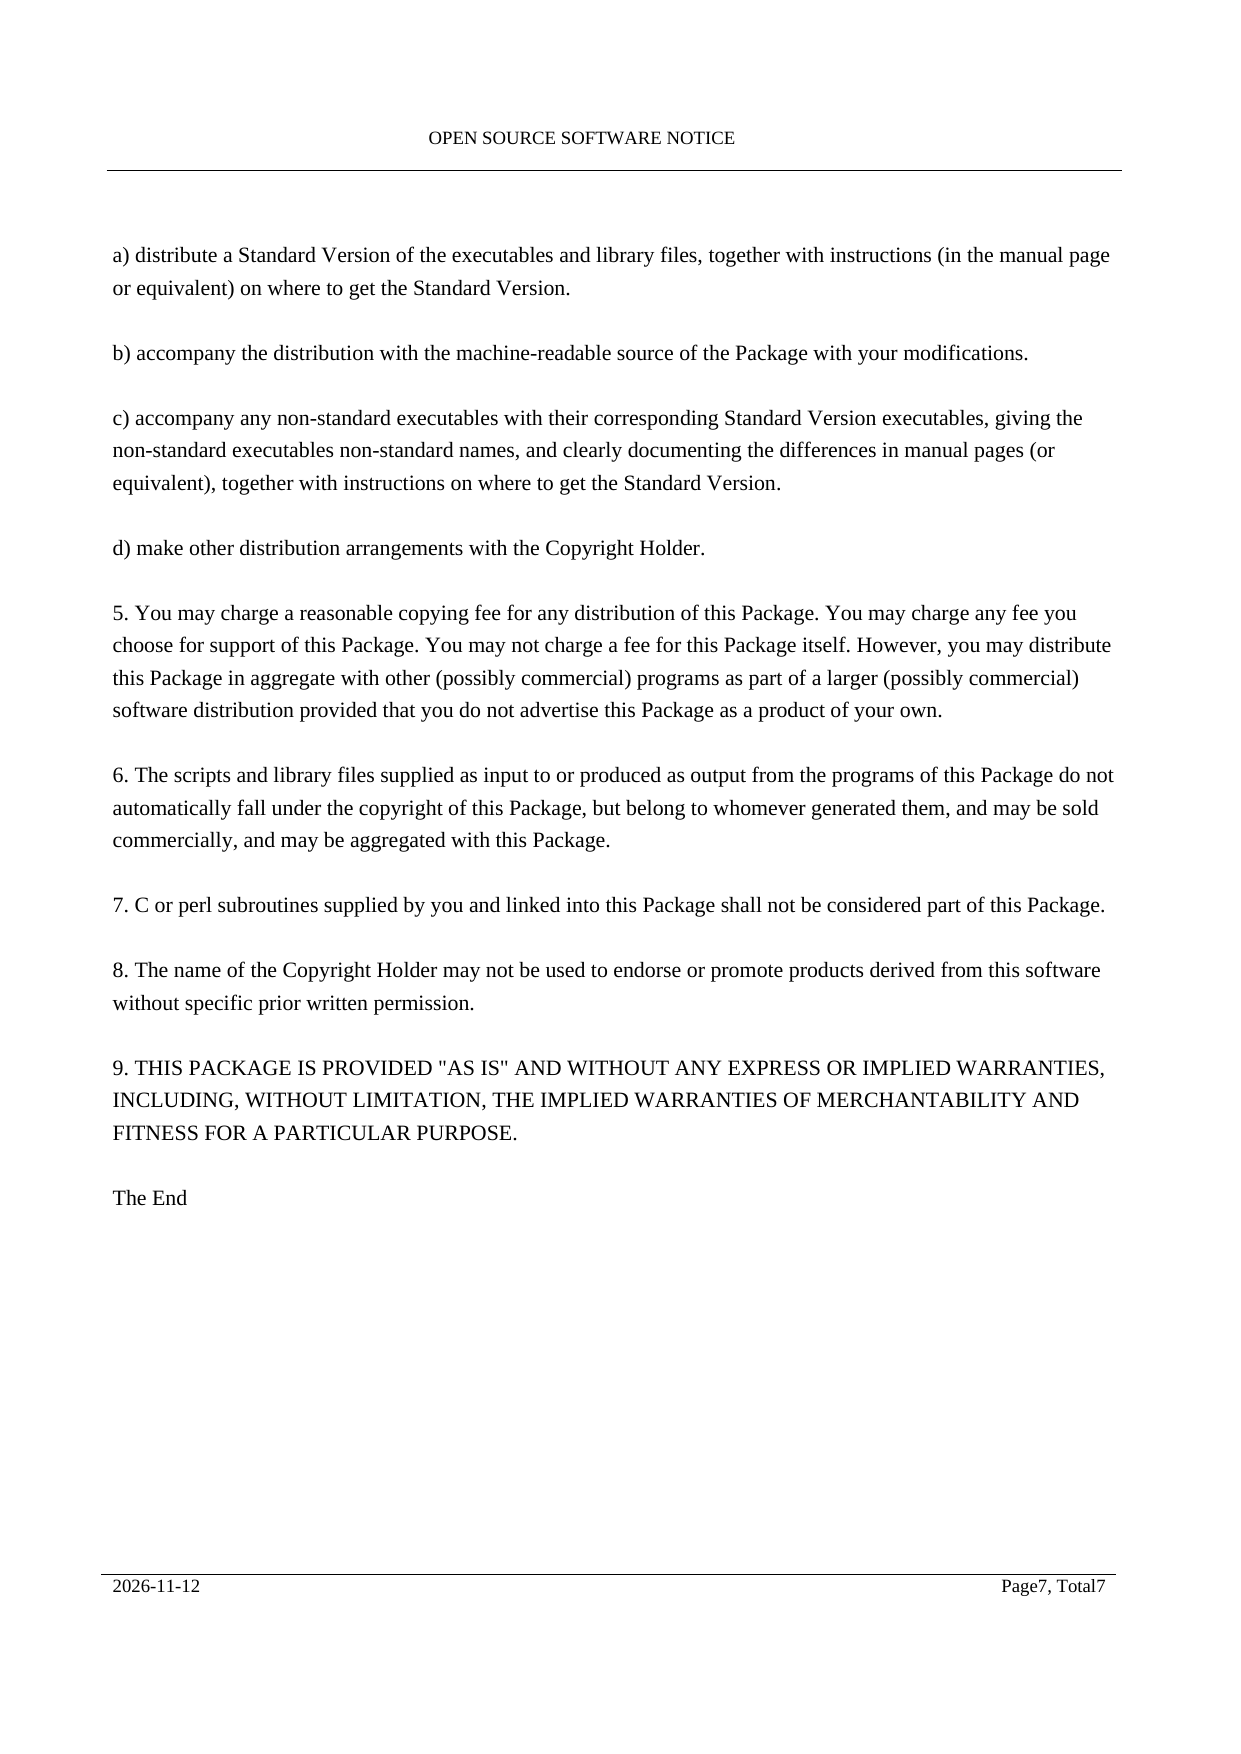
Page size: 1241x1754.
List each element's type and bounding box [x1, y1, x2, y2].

text [112, 206, 1128, 1214]
